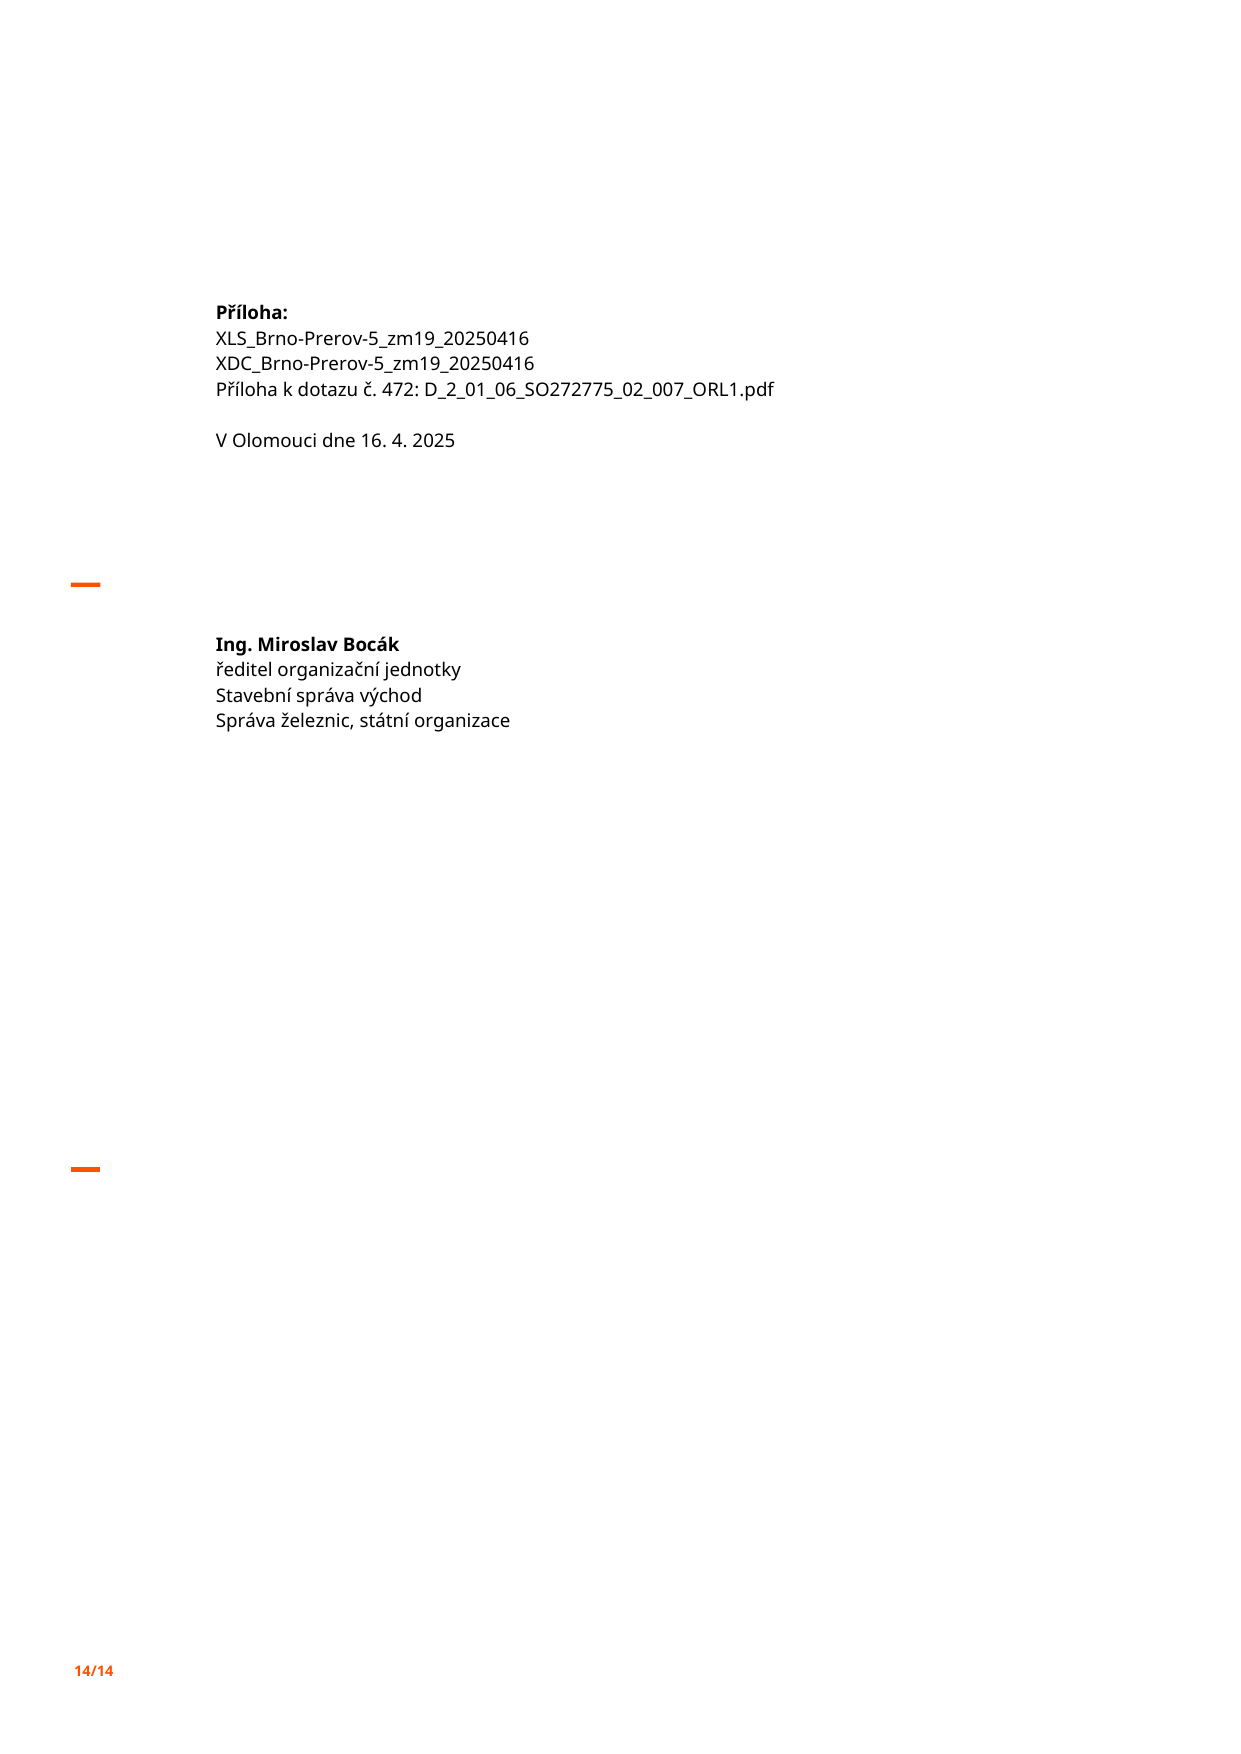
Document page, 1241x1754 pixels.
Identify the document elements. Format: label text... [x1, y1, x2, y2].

text ředitel organizační jednotky [216, 657, 1122, 682]
text V Olomouci dne 16. 4. 2025 [216, 427, 1122, 452]
text XLS_Brno-Prerov-5_zm19_20250416 [216, 325, 1122, 350]
text Správa železnic, státní organizace [216, 708, 1122, 733]
text Příloha: [216, 299, 1122, 325]
text Ing. Miroslav Bocák [216, 631, 1122, 657]
text XDC_Brno-Prerov-5_zm19_20250416 [216, 350, 1122, 376]
text Stavební správa východ [216, 682, 1122, 708]
text Příloha k dotazu č. 472: D_2_01_06_SO272775_02_007_ORL1.pdf [216, 376, 1122, 401]
